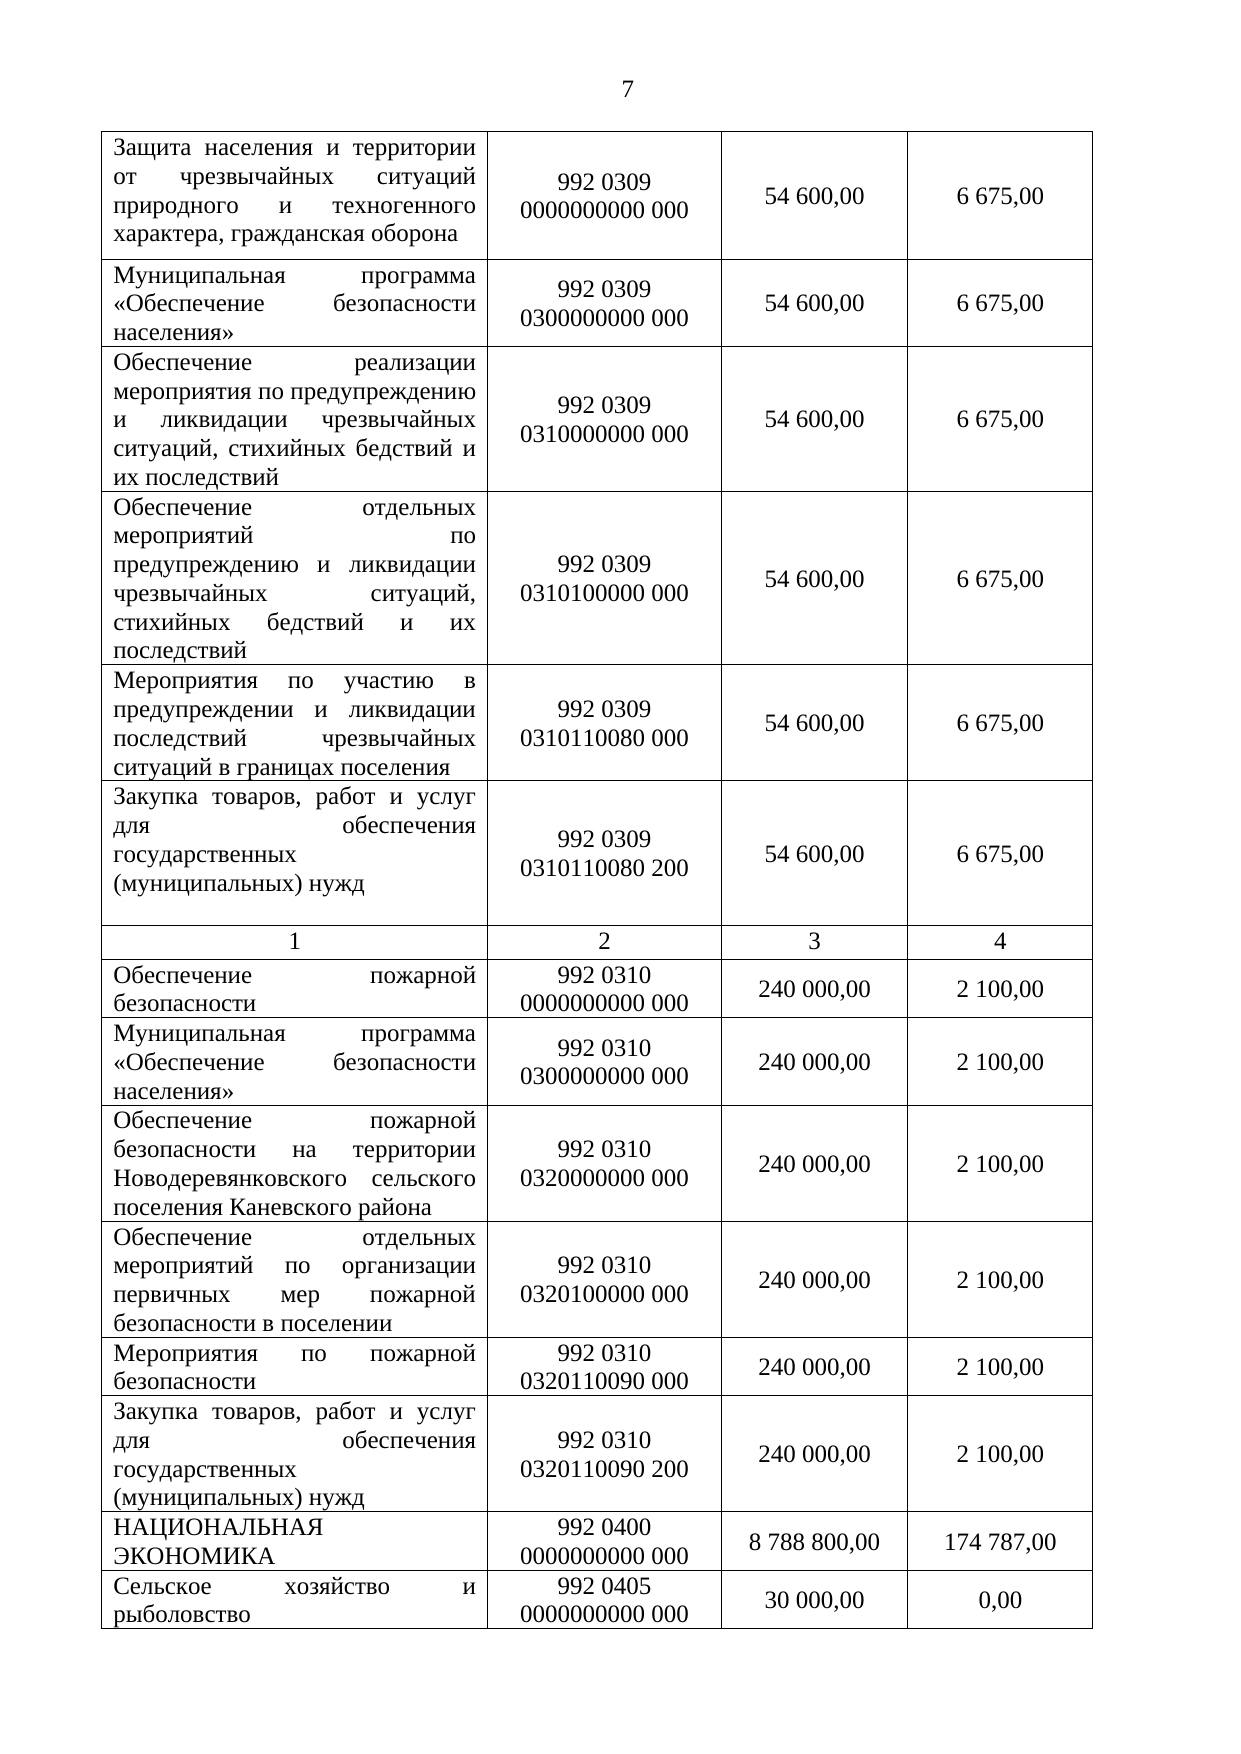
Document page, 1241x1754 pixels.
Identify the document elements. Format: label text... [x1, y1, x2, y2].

table_cell 992 0310 0320100000 000 [488, 1222, 721, 1337]
table_cell 992 0309 0310100000 000 [488, 492, 721, 664]
table_cell 992 0310 0000000000 000 [488, 960, 721, 1017]
table_cell 54 600,00 [722, 492, 907, 664]
table_cell Обеспечение отдельных мероприятий по предупреждению и ликвидации чрезвычайных ситуаций, стихийных бедствий и их последствий [102, 492, 487, 664]
table_cell НАЦИОНАЛЬНАЯ ЭКОНОМИКА [102, 1512, 487, 1570]
table_cell 54 600,00 [722, 347, 907, 491]
table_cell Закупка товаров, работ и услуг для обеспечения государственных (муниципальных) нужд [102, 1396, 487, 1511]
table_cell 2 100,00 [908, 1338, 1092, 1395]
table_cell 6 675,00 [908, 665, 1092, 780]
table_cell 8 788 800,00 [722, 1512, 907, 1570]
table_cell 2 100,00 [908, 1018, 1092, 1104]
table_cell 992 0309 0000000000 000 [488, 132, 721, 259]
table_cell 2 100,00 [908, 1222, 1092, 1337]
table_cell 6 675,00 [908, 492, 1092, 664]
table_cell Защита населения и территории от чрезвычайных ситуаций природного и техногенного характера, гражданская оборона [102, 132, 487, 259]
table_cell 6 675,00 [908, 132, 1092, 259]
table_cell 2 100,00 [908, 1106, 1092, 1221]
table_cell 992 0310 0320110090 200 [488, 1396, 721, 1511]
table_cell Обеспечение пожарной безопасности [102, 960, 487, 1017]
table_cell Мероприятия по пожарной безопасности [102, 1338, 487, 1395]
table_cell 240 000,00 [722, 1396, 907, 1511]
table_cell 240 000,00 [722, 1338, 907, 1395]
table_cell 2 100,00 [908, 1396, 1092, 1511]
table_cell 240 000,00 [722, 1222, 907, 1337]
table_cell 174 787,00 [908, 1512, 1092, 1570]
table_cell 240 000,00 [722, 1018, 907, 1104]
table_cell 992 0309 0300000000 000 [488, 260, 721, 346]
table_cell Мероприятия по участию в предупреждении и ликвидации последствий чрезвычайных ситуаций в границах поселения [102, 665, 487, 780]
table_cell 30 000,00 [722, 1571, 907, 1628]
table_cell 992 0405 0000000000 000 [488, 1571, 721, 1628]
table_cell Муниципальная программа «Обеспечение безопасности населения» [102, 260, 487, 346]
table_cell 4 [908, 926, 1092, 959]
table_cell 992 0310 0320110090 000 [488, 1338, 721, 1395]
table_cell 6 675,00 [908, 347, 1092, 491]
table_cell 54 600,00 [722, 781, 907, 925]
table_cell Обеспечение отдельных мероприятий по организации первичных мер пожарной безопасности в поселении [102, 1222, 487, 1337]
table_cell 240 000,00 [722, 960, 907, 1017]
table_cell 6 675,00 [908, 781, 1092, 925]
table_cell 3 [722, 926, 907, 959]
table_cell 992 0310 0320000000 000 [488, 1106, 721, 1221]
table_cell 54 600,00 [722, 260, 907, 346]
table_cell 6 675,00 [908, 260, 1092, 346]
table_cell 992 0310 0300000000 000 [488, 1018, 721, 1104]
table_cell 2 [488, 926, 721, 959]
table_cell 992 0400 0000000000 000 [488, 1512, 721, 1570]
table_cell 0,00 [908, 1571, 1092, 1628]
table_cell 2 100,00 [908, 960, 1092, 1017]
table_cell 54 600,00 [722, 132, 907, 259]
table_cell 54 600,00 [722, 665, 907, 780]
table_cell 1 [102, 926, 487, 959]
table_cell Сельское хозяйство и рыболовство [102, 1571, 487, 1628]
table_cell Обеспечение пожарной безопасности на территории Новодеревянковского сельского поселения Каневского района [102, 1106, 487, 1221]
table_cell Закупка товаров, работ и услуг для обеспечения государственных (муниципальных) нужд [102, 781, 487, 925]
table_cell Муниципальная программа «Обеспечение безопасности населения» [102, 1018, 487, 1104]
table_cell 240 000,00 [722, 1106, 907, 1221]
table_cell Обеспечение реализации мероприятия по предупреждению и ликвидации чрезвычайных ситуаций, стихийных бедствий и их последствий [102, 347, 487, 491]
table_cell 992 0309 0310000000 000 [488, 347, 721, 491]
table_cell 992 0309 0310110080 200 [488, 781, 721, 925]
table_cell 992 0309 0310110080 000 [488, 665, 721, 780]
